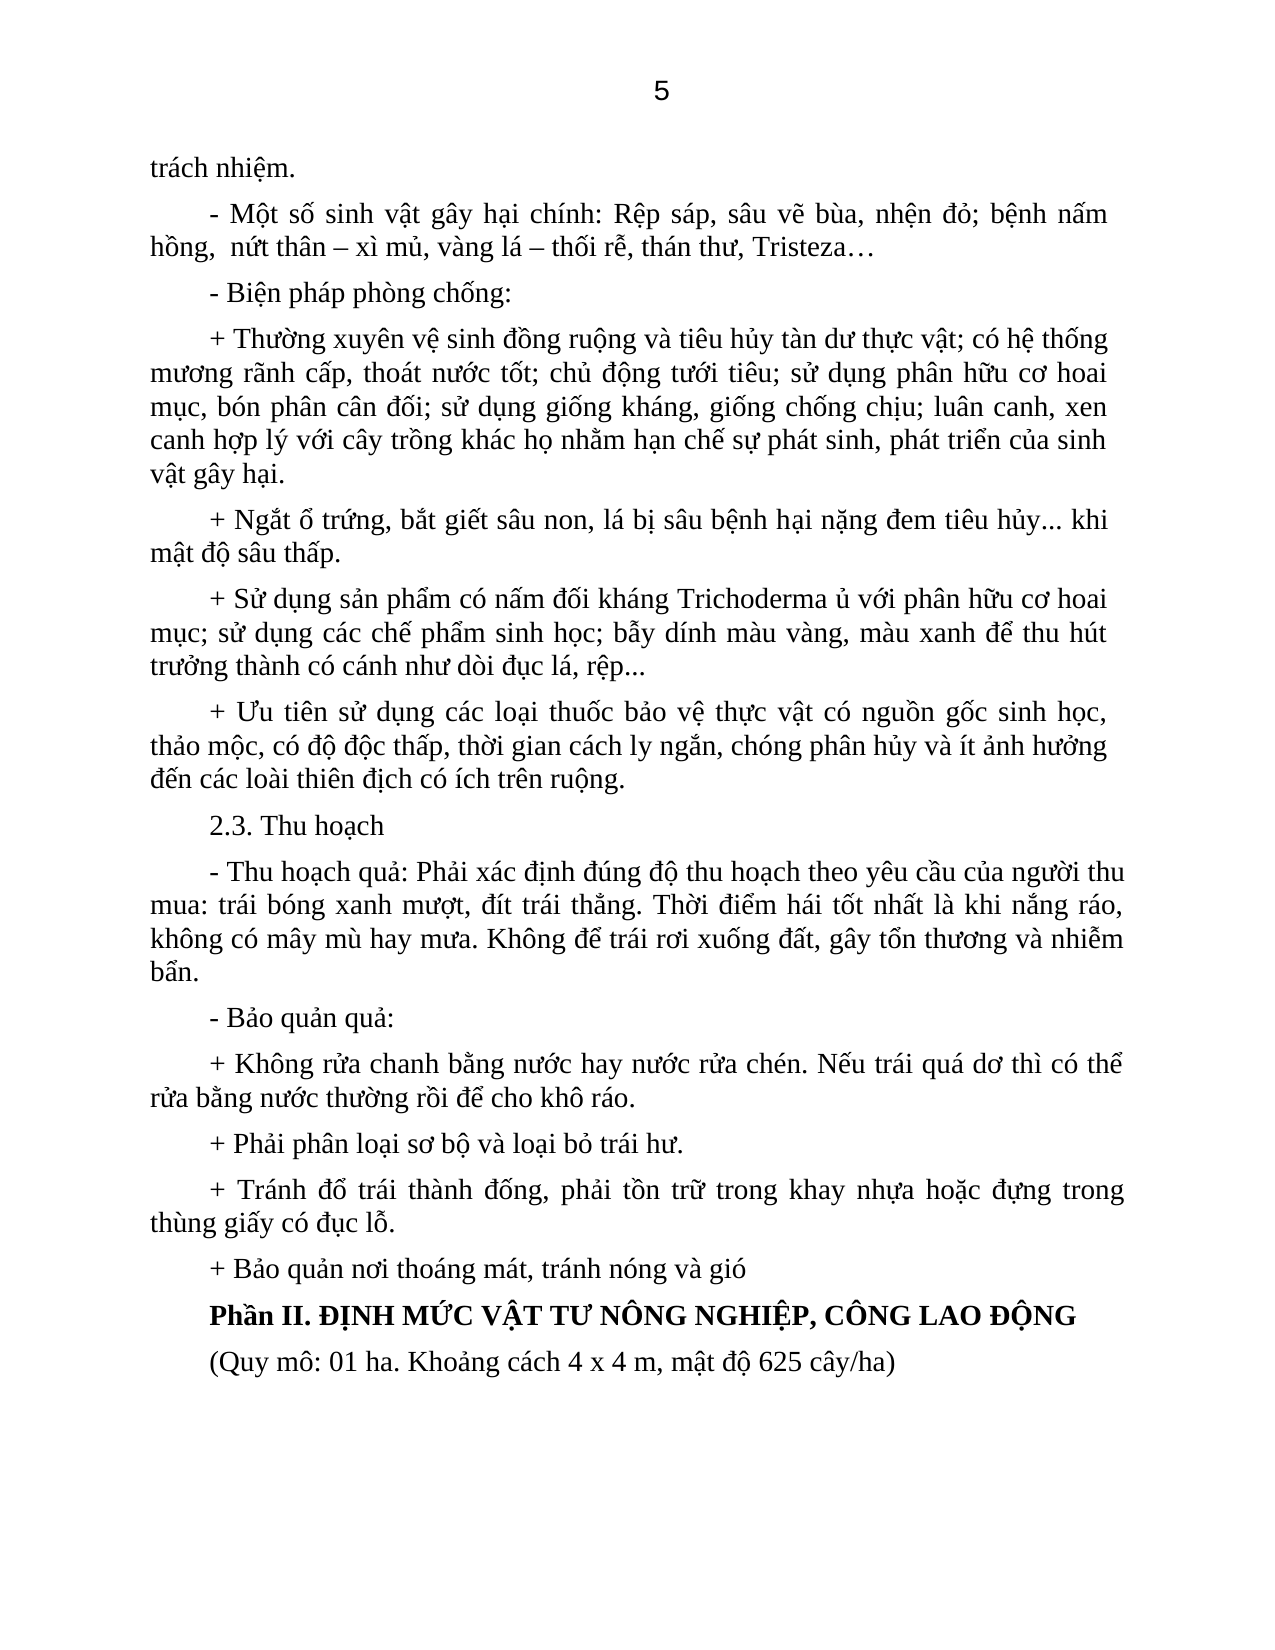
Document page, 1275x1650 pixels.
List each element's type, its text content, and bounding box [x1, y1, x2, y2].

text + Bảo quản nơi thoáng mát, tránh nóng và gió [150, 1252, 1125, 1285]
text - Bảo quản quả: [150, 1000, 1125, 1034]
text - Biện pháp phòng chống: [150, 276, 1108, 309]
text - Một số sinh vật gây hại chính: Rệp sáp, sâu vẽ bùa, nhện đỏ; bệnh nấm hồng, nứt thân – xì mủ, vàng lá – thối rễ, thán thư, Tristeza… [150, 196, 1108, 263]
text + Ưu tiên sử dụng các loại thuốc bảo vệ thực vật có nguồn gốc sinh học, thảo mộc, có độ độc thấp, thời gian cách ly ngắn, chóng phân hủy và ít ảnh hưởng đến các loài thiên địch có ích trên ruộng. [150, 694, 1108, 795]
text - Thu hoạch quả: Phải xác định đúng độ thu hoạch theo yêu cầu của người thu mua: trái bóng xanh mượt, đít trái thẳng. Thời điểm hái tốt nhất là khi nắng ráo, không có mây mù hay mưa. Không để trái rơi xuống đất, gây tổn thương và nhiễm bẩn. [150, 854, 1125, 988]
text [150, 150, 1108, 183]
text + Tránh đổ trái thành đống, phải tồn trữ trong khay nhựa hoặc đựng trong thùng giấy có đục lỗ. [150, 1172, 1125, 1239]
text + Phải phân loại sơ bộ và loại bỏ trái hư. [150, 1126, 1125, 1159]
text + Thường xuyên vệ sinh đồng ruộng và tiêu hủy tàn dư thực vật; có hệ thống mương rãnh cấp, thoát nước tốt; chủ động tưới tiêu; sử dụng phân hữu cơ hoai mục, bón phân cân đối; sử dụng giống kháng, giống chống chịu; luân canh, xen canh hợp lý với cây trồng khác họ nhằm hạn chế sự phát sinh, phát triển của sinh vật gây hại. [150, 322, 1108, 489]
text 2.3. Thu hoạch [150, 808, 1108, 841]
text + Ngắt ổ trứng, bắt giết sâu non, lá bị sâu bệnh hại nặng đem tiêu hủy... khi mật độ sâu thấp. [150, 502, 1108, 569]
text + Sử dụng sản phẩm có nấm đối kháng Trichoderma ủ với phân hữu cơ hoai mục; sử dụng các chế phẩm sinh học; bẫy dính màu vàng, màu xanh để thu hút trưởng thành có cánh như dòi đục lá, rệp... [150, 581, 1108, 682]
text + Không rửa chanh bằng nước hay nước rửa chén. Nếu trái quá dơ thì có thể rửa bằng nước thường rồi để cho khô ráo. [150, 1046, 1125, 1113]
subtitle (Quy mô: 01 ha. Khoảng cách 4 x 4 m, mật độ 625 cây/ha) [150, 1344, 1125, 1377]
subtitle Phần II. ĐỊNH MỨC VẬT TƯ NÔNG NGHIỆP, CÔNG LAO ĐỘNG [150, 1298, 1125, 1331]
